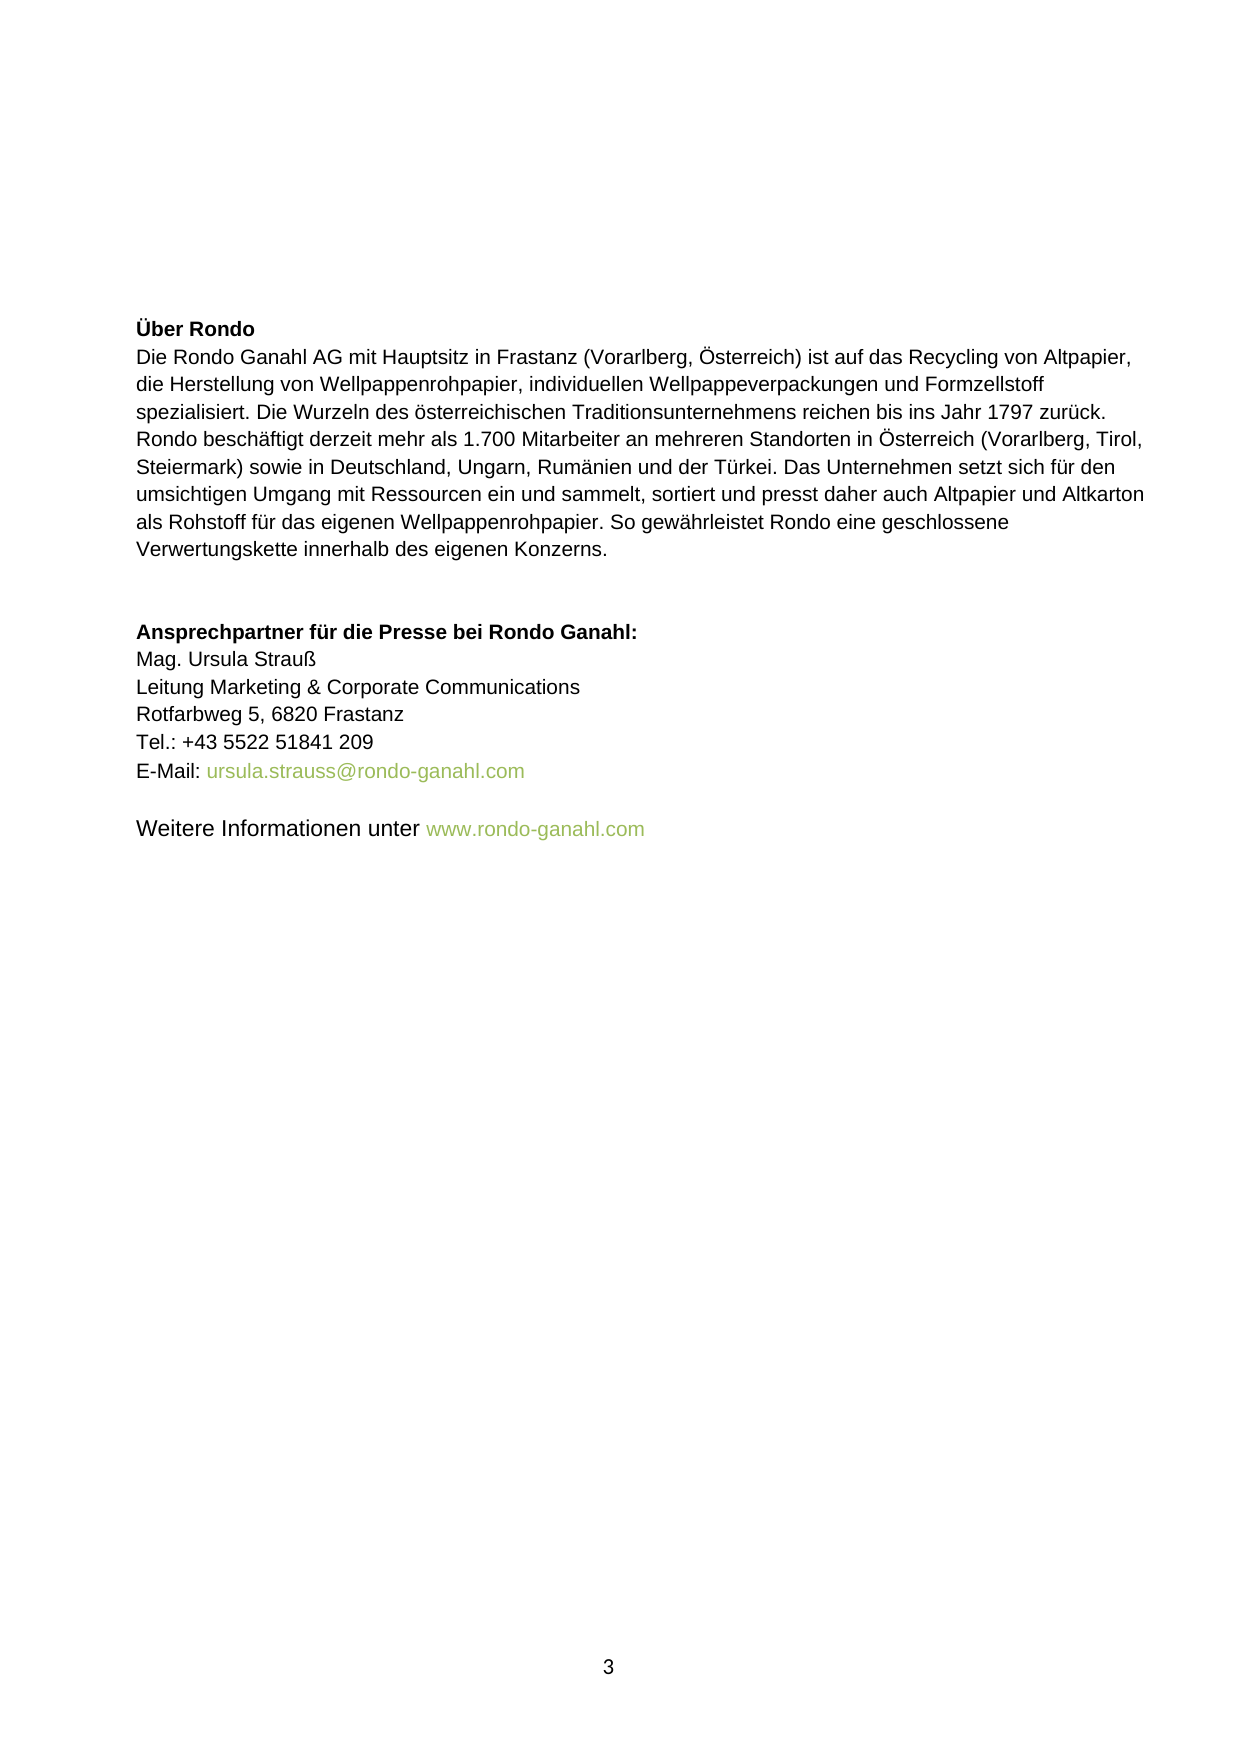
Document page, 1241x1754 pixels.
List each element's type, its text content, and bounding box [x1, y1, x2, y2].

subtitle Ansprechpartner für die Presse bei Rondo Ganahl: Mag. Ursula Strauß Leitung Marketing & Corporate Communications Rotfarbweg 5, 6820 Frastanz Tel.: +43 5522 51841 209 E-Mail: ursula.strauss@rondo-ganahl.com [136, 620, 1155, 811]
subtitle Über Rondo Die Rondo Ganahl AG mit Hauptsitz in Frastanz (Vorarlberg, Österreich) ist auf das Recycling von Altpapier, die Herstellung von Wellpappenrohpapier, individuellen Wellpappeverpackungen und Formzellstoff spezialisiert. Die Wurzeln des österreichischen Traditionsunternehmens reichen bis ins Jahr 1797 zurück. Rondo beschäftigt derzeit mehr als 1.700 Mitarbeiter an mehreren Standorten in Österreich (Vorarlberg, Tirol, Steiermark) sowie in Deutschland, Ungarn, Rumänien und der Türkei. Das Unternehmen setzt sich für den umsichtigen Umgang mit Ressourcen ein und sammelt, sortiert und presst daher auch Altpapier und Altkarton als Rohstoff für das eigenen Wellpappenrohpapier. So gewährleistet Rondo eine geschlossene Verwertungskette innerhalb des eigenen Konzerns. [136, 317, 1155, 616]
subtitle Weitere Informationen unter www.rondo-ganahl.com [136, 815, 1155, 841]
